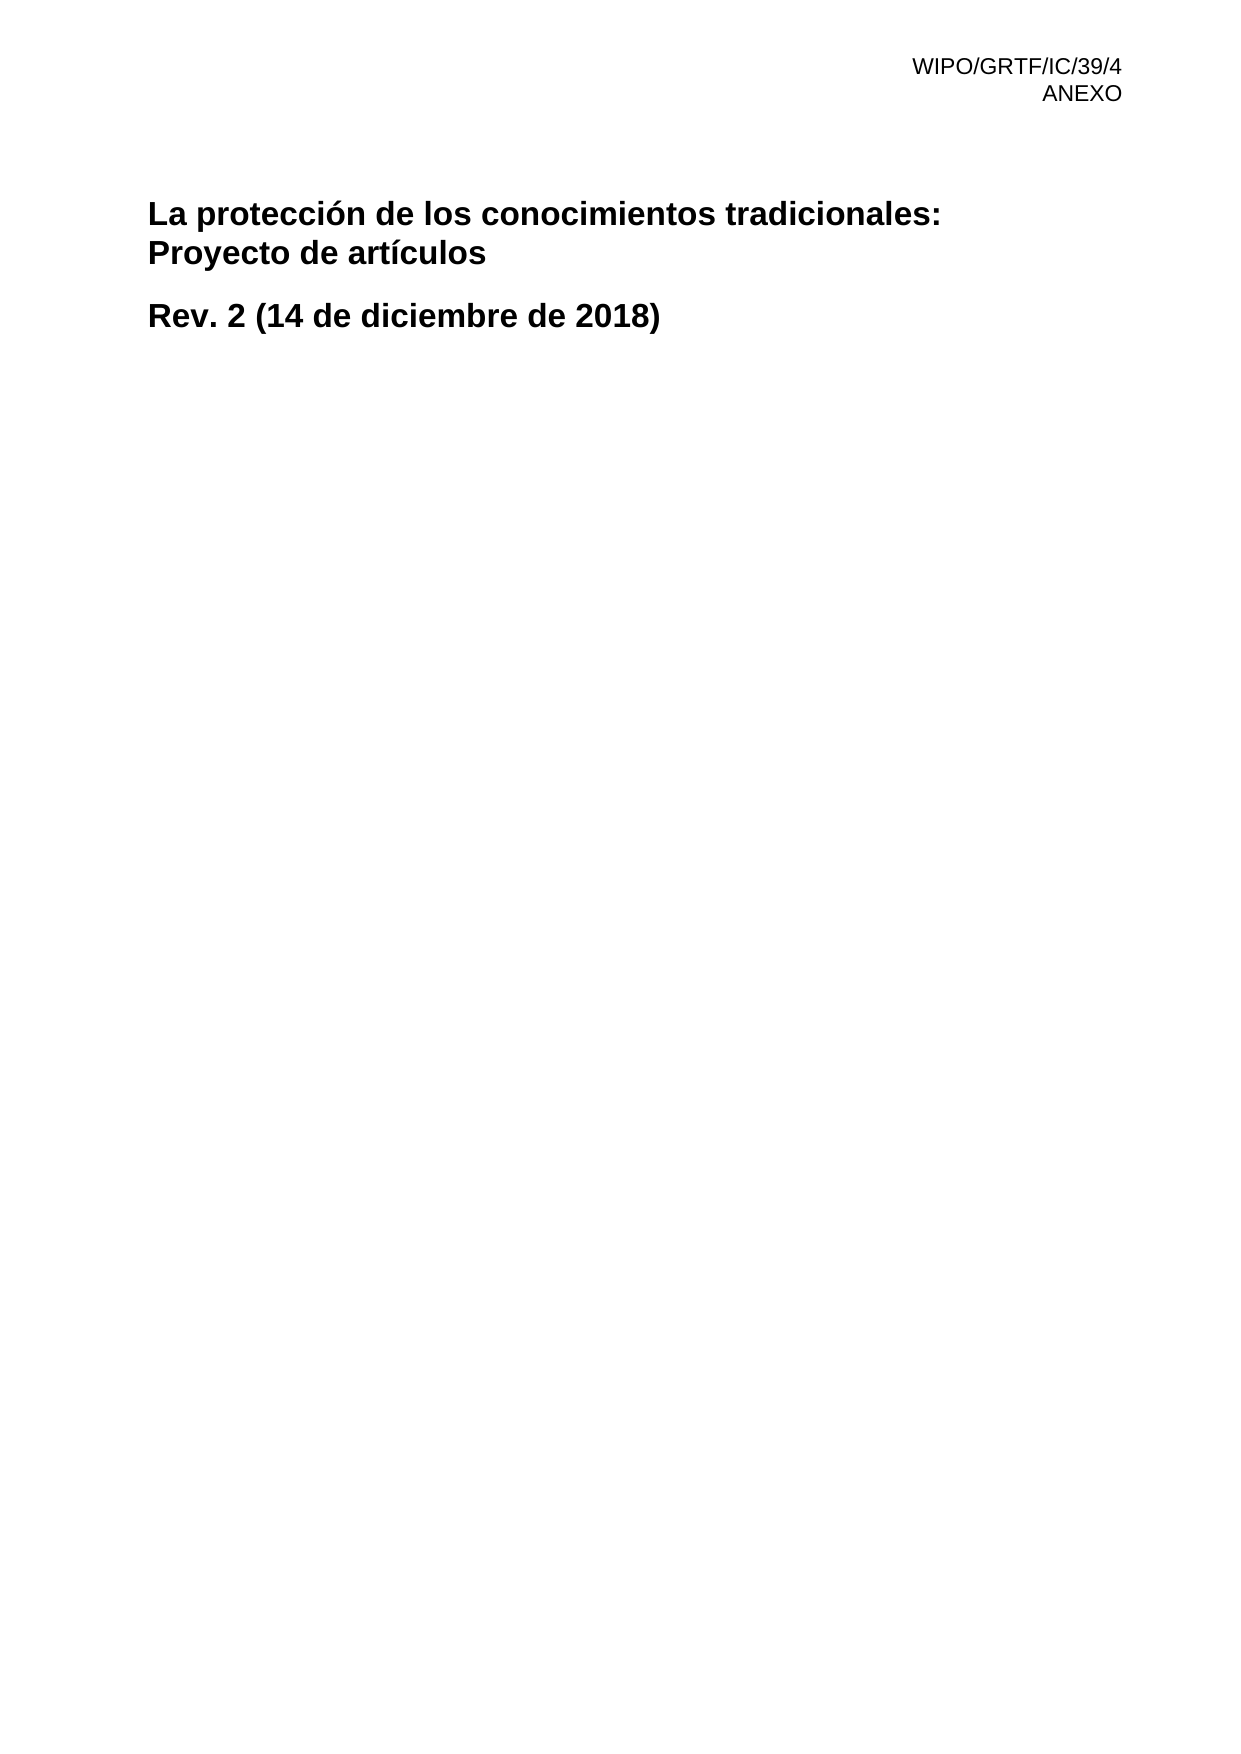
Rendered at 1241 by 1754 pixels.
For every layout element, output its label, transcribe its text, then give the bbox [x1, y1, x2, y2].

text Proyecto de artículos [148, 233, 1122, 271]
text La protección de los conocimientos tradicionales: [148, 194, 1122, 233]
text Rev. 2 (14 de diciembre de 2018) [148, 296, 1122, 334]
